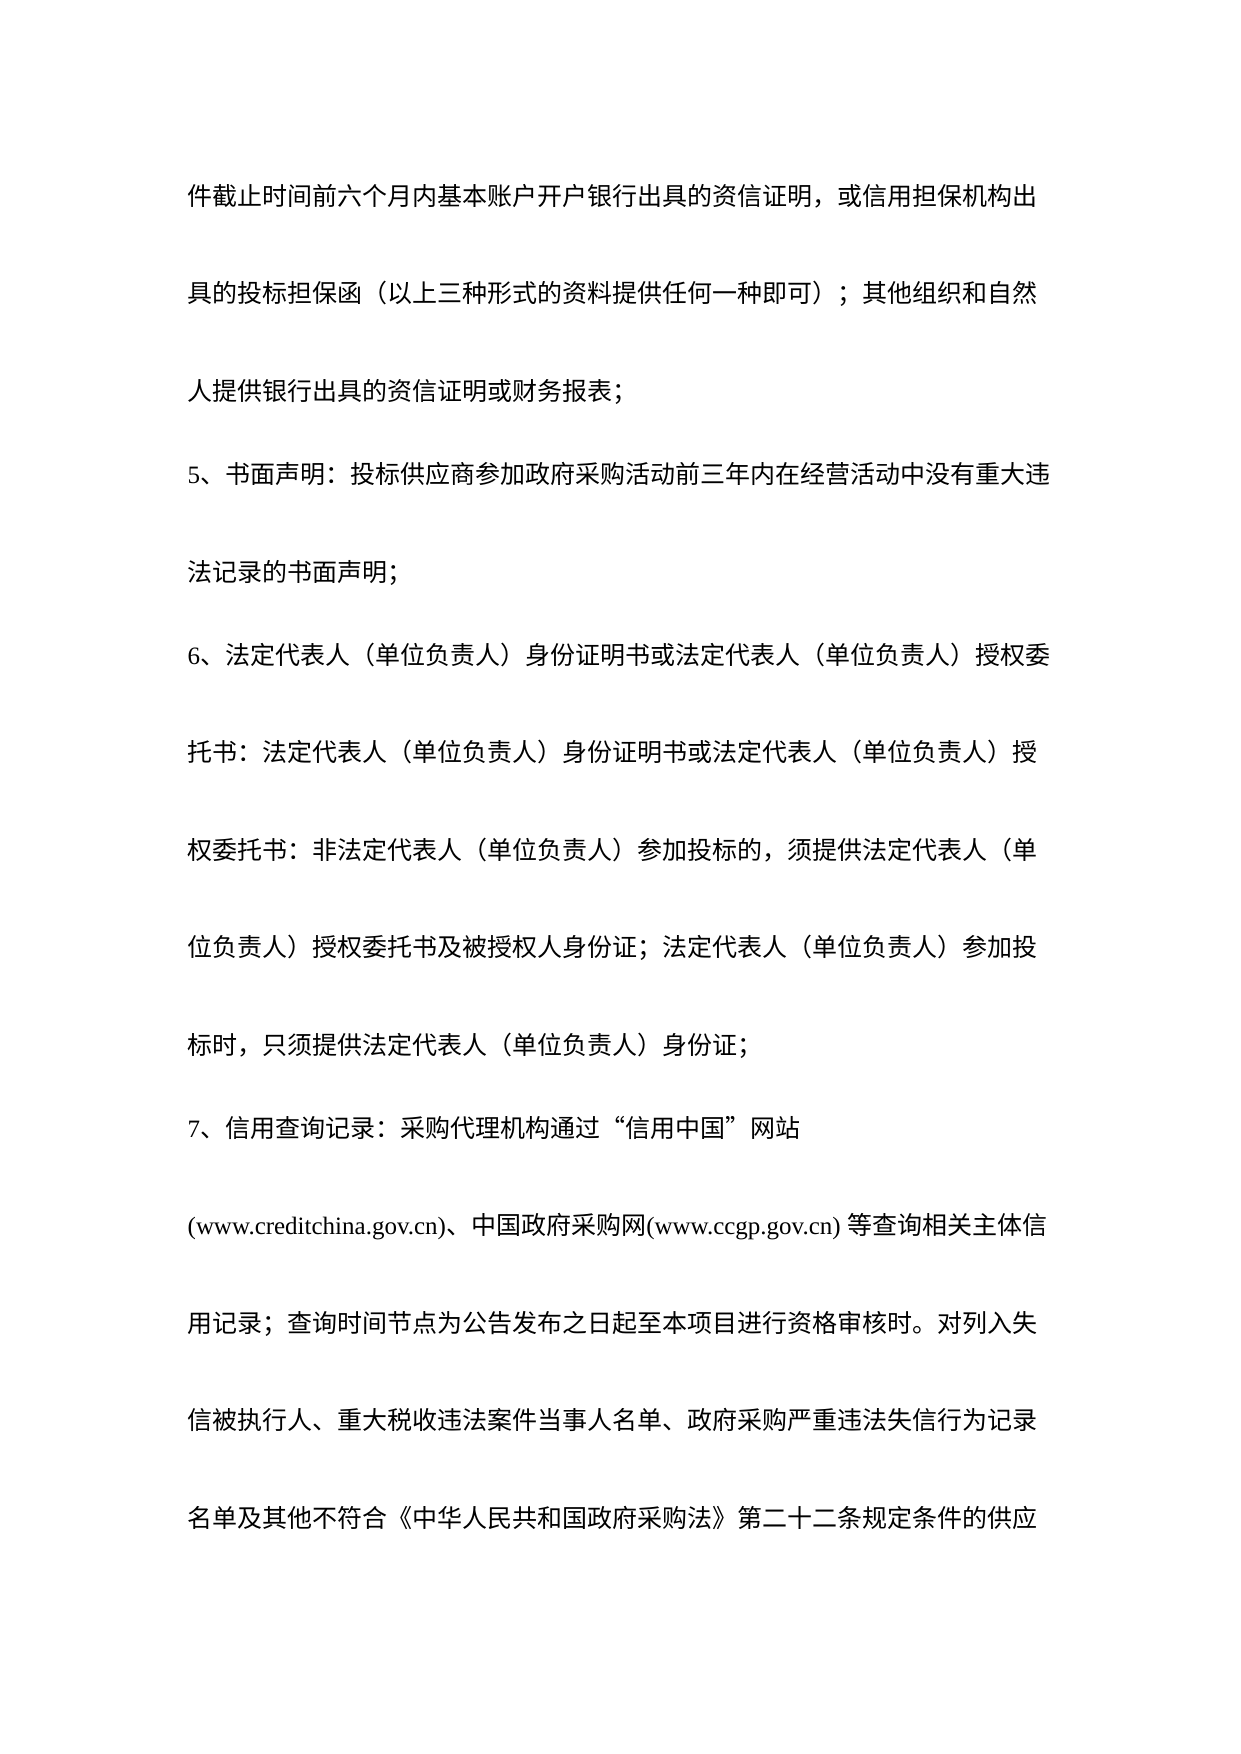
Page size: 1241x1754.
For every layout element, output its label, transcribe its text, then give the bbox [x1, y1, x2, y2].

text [187, 162, 1053, 422]
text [187, 1094, 1053, 1549]
text 6、法定代表人（单位负责人）身份证明书或法定代表人（单位负责人）授权委托书：法定代表人（单位负责人）身份证明书或法定代表人（单位负责人）授权委托书：非法定代表人（单位负责人）参加投标的，须提供法定代表人（单位负责人）授权委托书及被授权人身份证；法定代表人（单位负责人）参加投标时，只须提供法定代表人（单位负责人）身份证； [187, 621, 1053, 1076]
text 5、书面声明：投标供应商参加政府采购活动前三年内在经营活动中没有重大违法记录的书面声明； [187, 440, 1053, 603]
